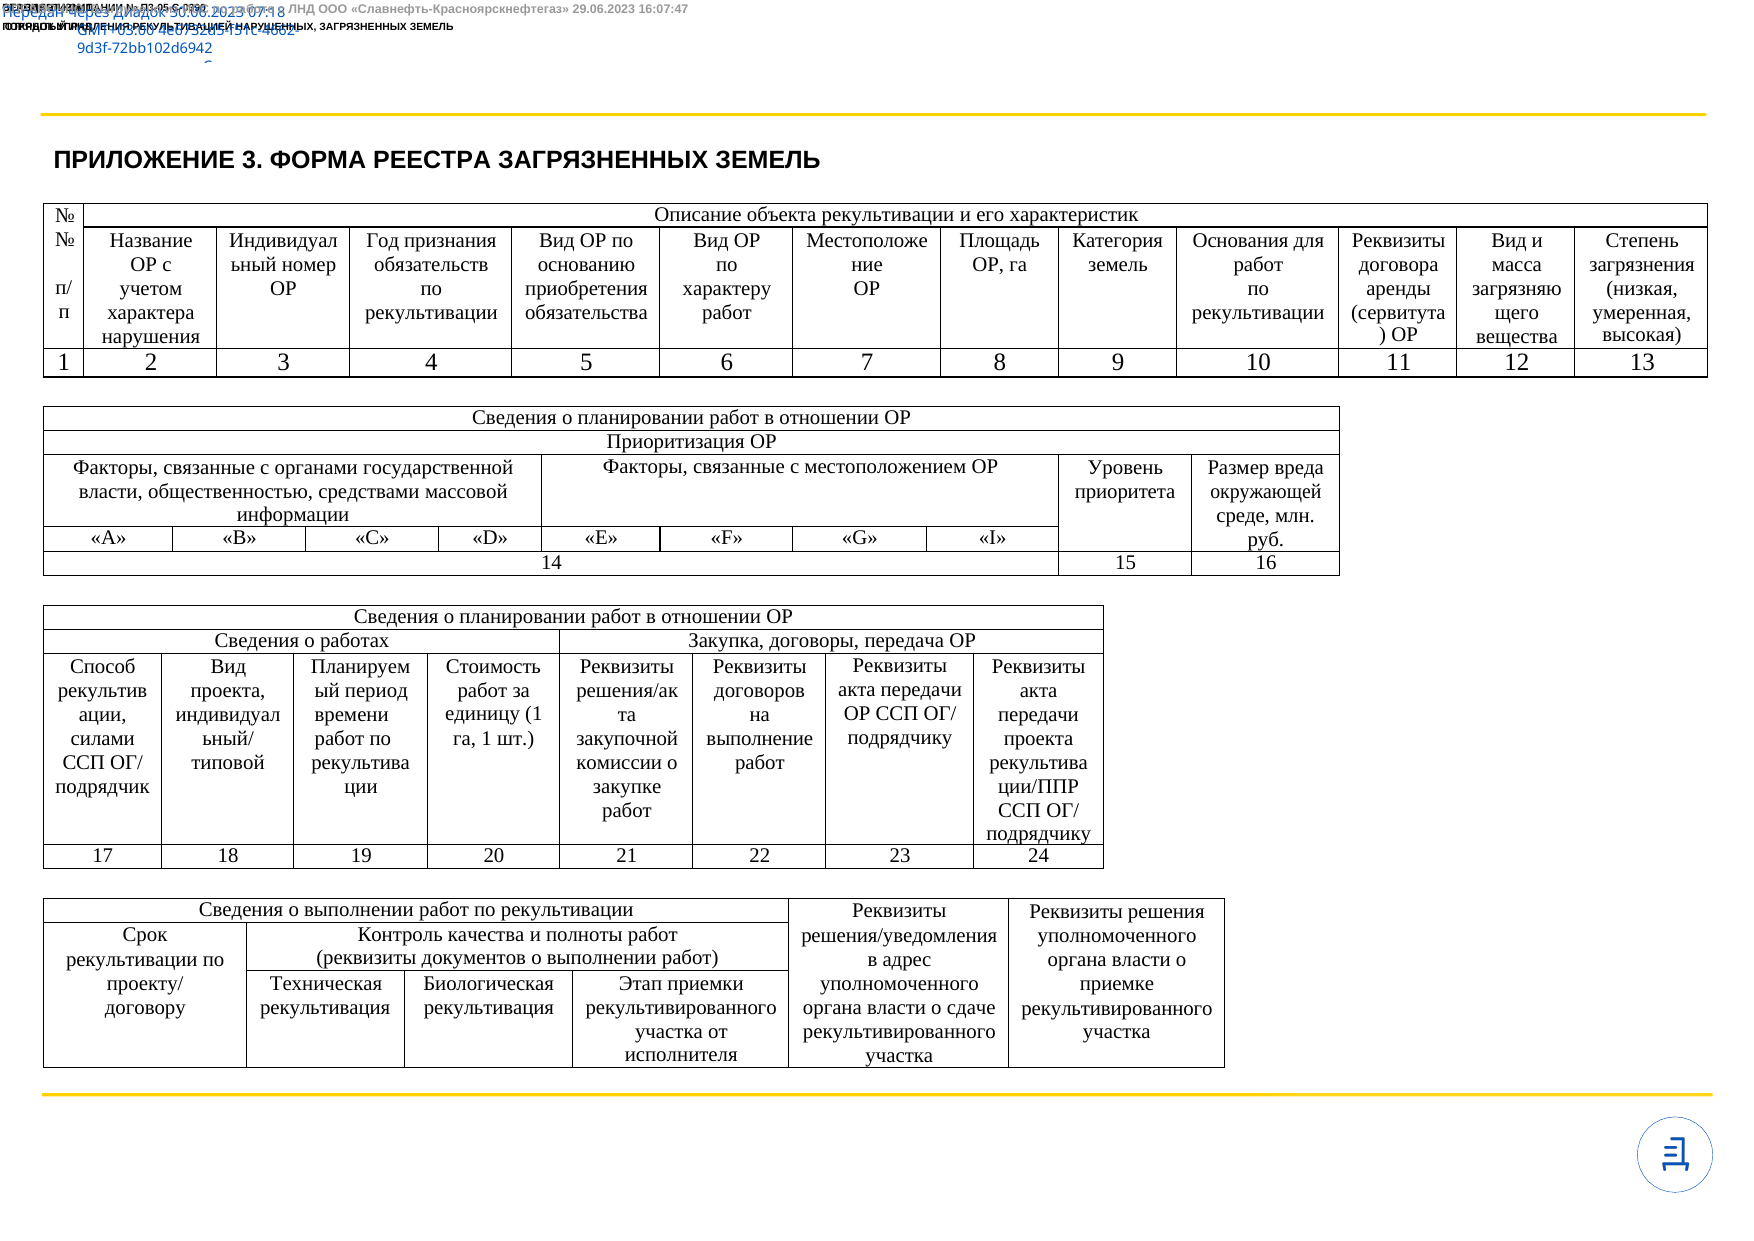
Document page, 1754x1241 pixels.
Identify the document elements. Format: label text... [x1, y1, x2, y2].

table_cell 15 [1059, 552, 1191, 575]
table_header Сведения о планировании работ в отношении ОР [44, 606, 1103, 628]
table_cell 22 [693, 845, 825, 868]
table_cell 7 [793, 349, 940, 376]
table_cell Способ рекультив ации, силами ССП ОГ/ подрядчик [44, 654, 161, 844]
table_cell 18 [162, 845, 293, 868]
table_cell Площадь ОР, га [941, 228, 1058, 348]
table_cell Категория земель [1059, 228, 1176, 348]
table_cell 4 [350, 349, 511, 376]
table_cell Стоимость работ за единицу (1 га, 1 шт.) [428, 654, 559, 844]
table_cell «А» [44, 527, 172, 551]
table_cell 12 [1457, 349, 1574, 376]
table_cell Контроль качества и полноты работ (реквизиты документов о выполнении работ) [247, 923, 788, 970]
table_cell 6 [660, 349, 792, 376]
table_cell «В» [173, 527, 305, 551]
table_cell Сведения о работах [44, 630, 559, 652]
table_cell «G» [793, 527, 926, 551]
table_cell 19 [294, 845, 427, 868]
table_cell «Е» [542, 527, 659, 551]
table_cell 17 [44, 845, 161, 868]
table_cell Местоположе ние ОР [793, 228, 940, 348]
table_cell Факторы, связанные с местоположением ОР [542, 455, 1058, 526]
table_cell Индивидуал ьный номер ОР [217, 228, 349, 348]
subtitle ПРИЛОЖЕНИЕ 3. ФОРМА РЕЕСТРА ЗАГРЯЗНЕННЫХ ЗЕМЕЛЬ [53, 145, 1721, 173]
table_header Сведения о планировании работ в отношении ОР [44, 407, 1339, 430]
table_cell Техническая рекультивация [247, 971, 404, 1067]
table_cell Вид ОР по характеру работ [660, 228, 792, 348]
table_cell «С» [306, 527, 438, 551]
table_cell 1 [44, 349, 83, 376]
table_cell 10 [1177, 349, 1338, 376]
table_cell 5 [512, 349, 659, 376]
picture [1222, 1073, 1754, 1220]
table_cell Реквизиты акта передачи ОР ССП ОГ/ подрядчику [826, 654, 973, 844]
table_cell Уровень приоритета [1059, 455, 1191, 551]
table_header Сведения о выполнении работ по рекультивации [44, 899, 788, 922]
table_cell Степень загрязнения (низкая, умеренная, высокая) [1575, 228, 1707, 348]
table_cell 11 [1339, 349, 1456, 376]
table_cell 8 [941, 349, 1058, 376]
table_cell Этап приемки рекультивированного участка от исполнителя [573, 971, 788, 1067]
table_cell 24 [974, 845, 1103, 868]
table_cell 23 [826, 845, 973, 868]
table_cell Основания для работ по рекультивации [1177, 228, 1338, 348]
table_cell Закупка, договоры, передача ОР [560, 630, 1103, 652]
table_cell Срок рекультивации по проекту/ договору [44, 923, 246, 1067]
table_cell Год признания обязательств по рекультивации [350, 228, 511, 348]
table_cell Реквизиты договора аренды (сервитута ) ОР [1339, 228, 1456, 348]
table_cell Вид и масса загрязняю щего вещества [1457, 228, 1574, 348]
table_cell Биологическая рекультивация [405, 971, 572, 1067]
table_cell 21 [560, 845, 692, 868]
table_cell 14 [44, 552, 1058, 575]
table_cell 9 [1059, 349, 1176, 376]
table_cell 20 [428, 845, 559, 868]
table_header № № п/ п [44, 204, 83, 348]
table_cell 16 [1192, 552, 1339, 575]
table_cell 2 [84, 349, 216, 376]
table_cell Реквизиты договоров на выполнение работ [693, 654, 825, 844]
table_header Реквизиты решения уполномоченного органа власти о приемке рекультивированного участка [1009, 899, 1224, 1067]
table_cell Планируем ый период времени работ по рекультива ции [294, 654, 427, 844]
table_cell «D» [439, 527, 541, 551]
table_cell 13 [1575, 349, 1707, 376]
table_header Описание объекта рекультивации и его характеристик [84, 204, 1707, 226]
table_cell Реквизиты акта передачи проекта рекультива ции/ППР ССП ОГ/ подрядчику [974, 654, 1103, 844]
table_cell Название ОР с учетом характера нарушения [84, 228, 216, 348]
table_cell Вид проекта, индивидуал ьный/ типовой [162, 654, 293, 844]
table_cell «F» [661, 527, 792, 551]
table_cell Приоритизация ОР [44, 431, 1339, 454]
table_cell 3 [217, 349, 349, 376]
table_cell Вид ОР по основанию приобретения обязательства [512, 228, 659, 348]
table_cell Размер вреда окружающей среде, млн. руб. [1192, 455, 1339, 551]
table_header Реквизиты решения/уведомления в адрес уполномоченного органа власти о сдаче рекультивированного участка [789, 899, 1008, 1067]
table_cell Факторы, связанные с органами государственной власти, общественностью, средствами массовой информации [44, 455, 541, 526]
table_cell Реквизиты решения/ак та закупочной комиссии о закупке работ [560, 654, 692, 844]
table_cell «I» [927, 527, 1058, 551]
